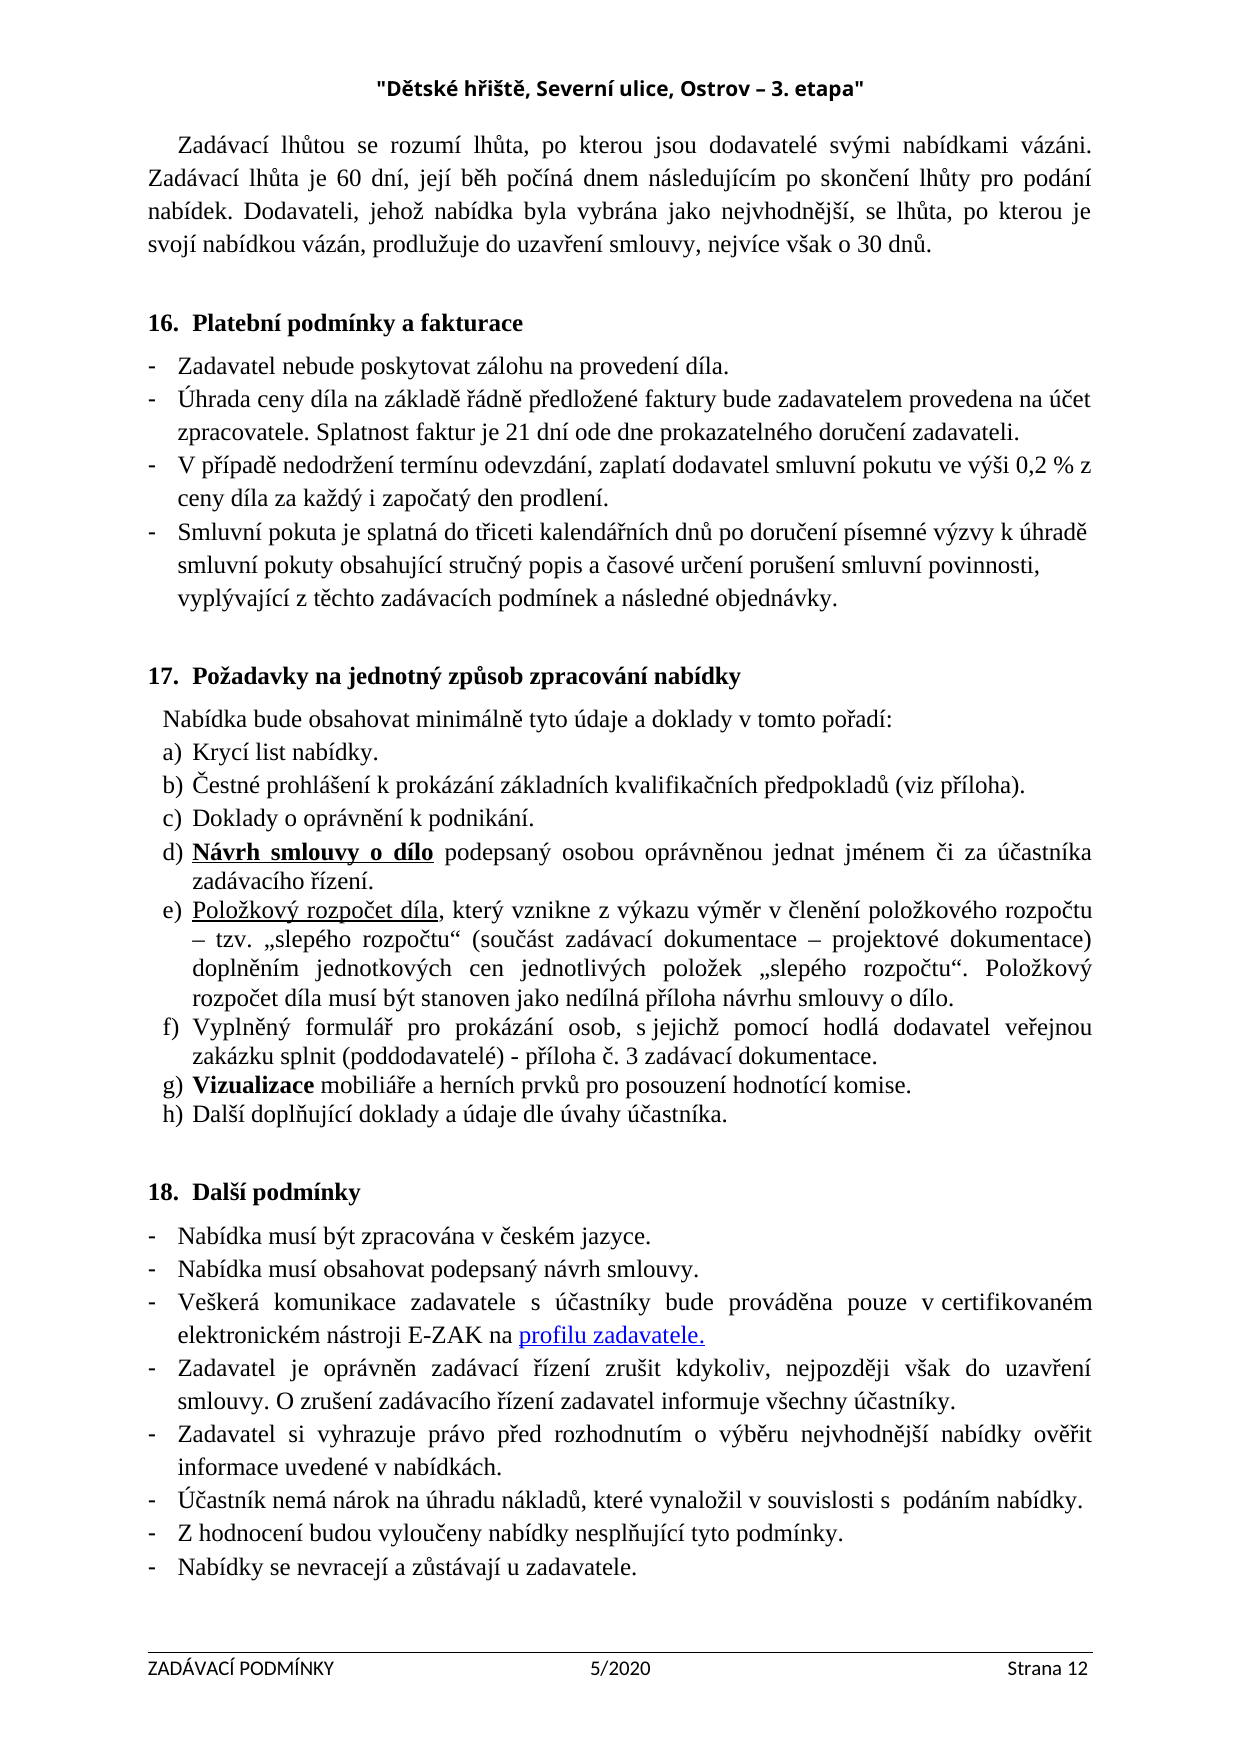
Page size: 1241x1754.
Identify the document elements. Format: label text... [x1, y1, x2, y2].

list Vyplněný formulář pro prokázání osob, s jejichž pomocí hodlá dodavatel veřejnou zakázku splnit (poddodavatelé) - příloha č. 3 zadávací dokumentace. [162, 1011, 1093, 1070]
list Čestné prohlášení k prokázání základních kvalifikačních předpokladů (viz příloha). [162, 770, 1093, 799]
list Další doplňující doklady a údaje dle úvahy účastníka. [162, 1099, 1093, 1128]
text Zadávací lhůtou se rozumí lhůta, po kterou jsou dodavatelé svými nabídkami vázáni. Zadávací lhůta je 60 dní, její běh počíná dnem následujícím po skončení lhůty pro podání nabídek. Dodavateli, jehož nabídka byla vybrána jako nejvhodnější, se lhůta, po kterou je svojí nabídkou vázán, prodlužuje do uzavření smlouvy, nejvíce však o 30 dnů. [148, 130, 1093, 258]
text 16. Platební podmínky a fakturace [148, 308, 1093, 337]
list Zadavatel je oprávněn zadávací řízení zrušit kdykoliv, nejpozději však do uzavření smlouvy. O zrušení zadávacího řízení zadavatel informuje všechny účastníky. [148, 1353, 1093, 1415]
text 17. Požadavky na jednotný způsob zpracování nabídky [148, 661, 1093, 690]
list Doklady o oprávnění k podnikání. [162, 803, 1093, 832]
text Nabídka bude obsahovat minimálně tyto údaje a doklady v tomto pořadí: [162, 704, 1093, 733]
list Veškerá komunikace zadavatele s účastníky bude prováděna pouze v certifikovaném elektronickém nástroji E-ZAK na profilu zadavatele. [148, 1287, 1093, 1349]
list Úhrada ceny díla na základě řádně předložené faktury bude zadavatelem provedena na účet zpracovatele. Splatnost faktur je 21 dní ode dne prokazatelného doručení zadavateli. [148, 384, 1093, 446]
text 18. Další podmínky [148, 1177, 1093, 1206]
list Nabídky se nevracejí a zůstávají u zadavatele. [148, 1552, 1093, 1580]
list Nabídka musí být zpracována v českém jazyce. [148, 1221, 1093, 1249]
list Zadavatel nebude poskytovat zálohu na provedení díla. [148, 351, 1093, 380]
list V případě nedodržení termínu odevzdání, zaplatí dodavatel smluvní pokutu ve výši 0,2 % z ceny díla za každý i započatý den prodlení. [148, 450, 1093, 512]
list Krycí list nabídky. [162, 737, 1093, 766]
list Účastník nemá nárok na úhradu nákladů, které vynaložil v souvislosti s podáním nabídky. [148, 1485, 1093, 1514]
list Položkový rozpočet díla, který vznikne z výkazu výměr v členění položkového rozpočtu – tzv. „slepého rozpočtu“ (součást zadávací dokumentace – projektové dokumentace) doplněním jednotkových cen jednotlivých položek „slepého rozpočtu“. Položkový rozpočet díla musí být stanoven jako nedílná příloha návrhu smlouvy o dílo. [162, 895, 1093, 1011]
list Vizualizace mobiliáře a herních prvků pro posouzení hodnotící komise. [162, 1070, 1093, 1099]
list Návrh smlouvy o dílo podepsaný osobou oprávněnou jednat jménem či za účastníka zadávacího řízení. [162, 836, 1093, 895]
list Smluvní pokuta je splatná do třiceti kalendářních dnů po doručení písemné výzvy k úhradě smluvní pokuty obsahující stručný popis a časové určení porušení smluvní povinnosti, vyplývající z těchto zadávacích podmínek a následné objednávky. [148, 517, 1093, 611]
list Nabídka musí obsahovat podepsaný návrh smlouvy. [148, 1254, 1093, 1283]
list Z hodnocení budou vyloučeny nabídky nesplňující tyto podmínky. [148, 1518, 1093, 1547]
list Zadavatel si vyhrazuje právo před rozhodnutím o výběru nejvhodnější nabídky ověřit informace uvedené v nabídkách. [148, 1419, 1093, 1481]
